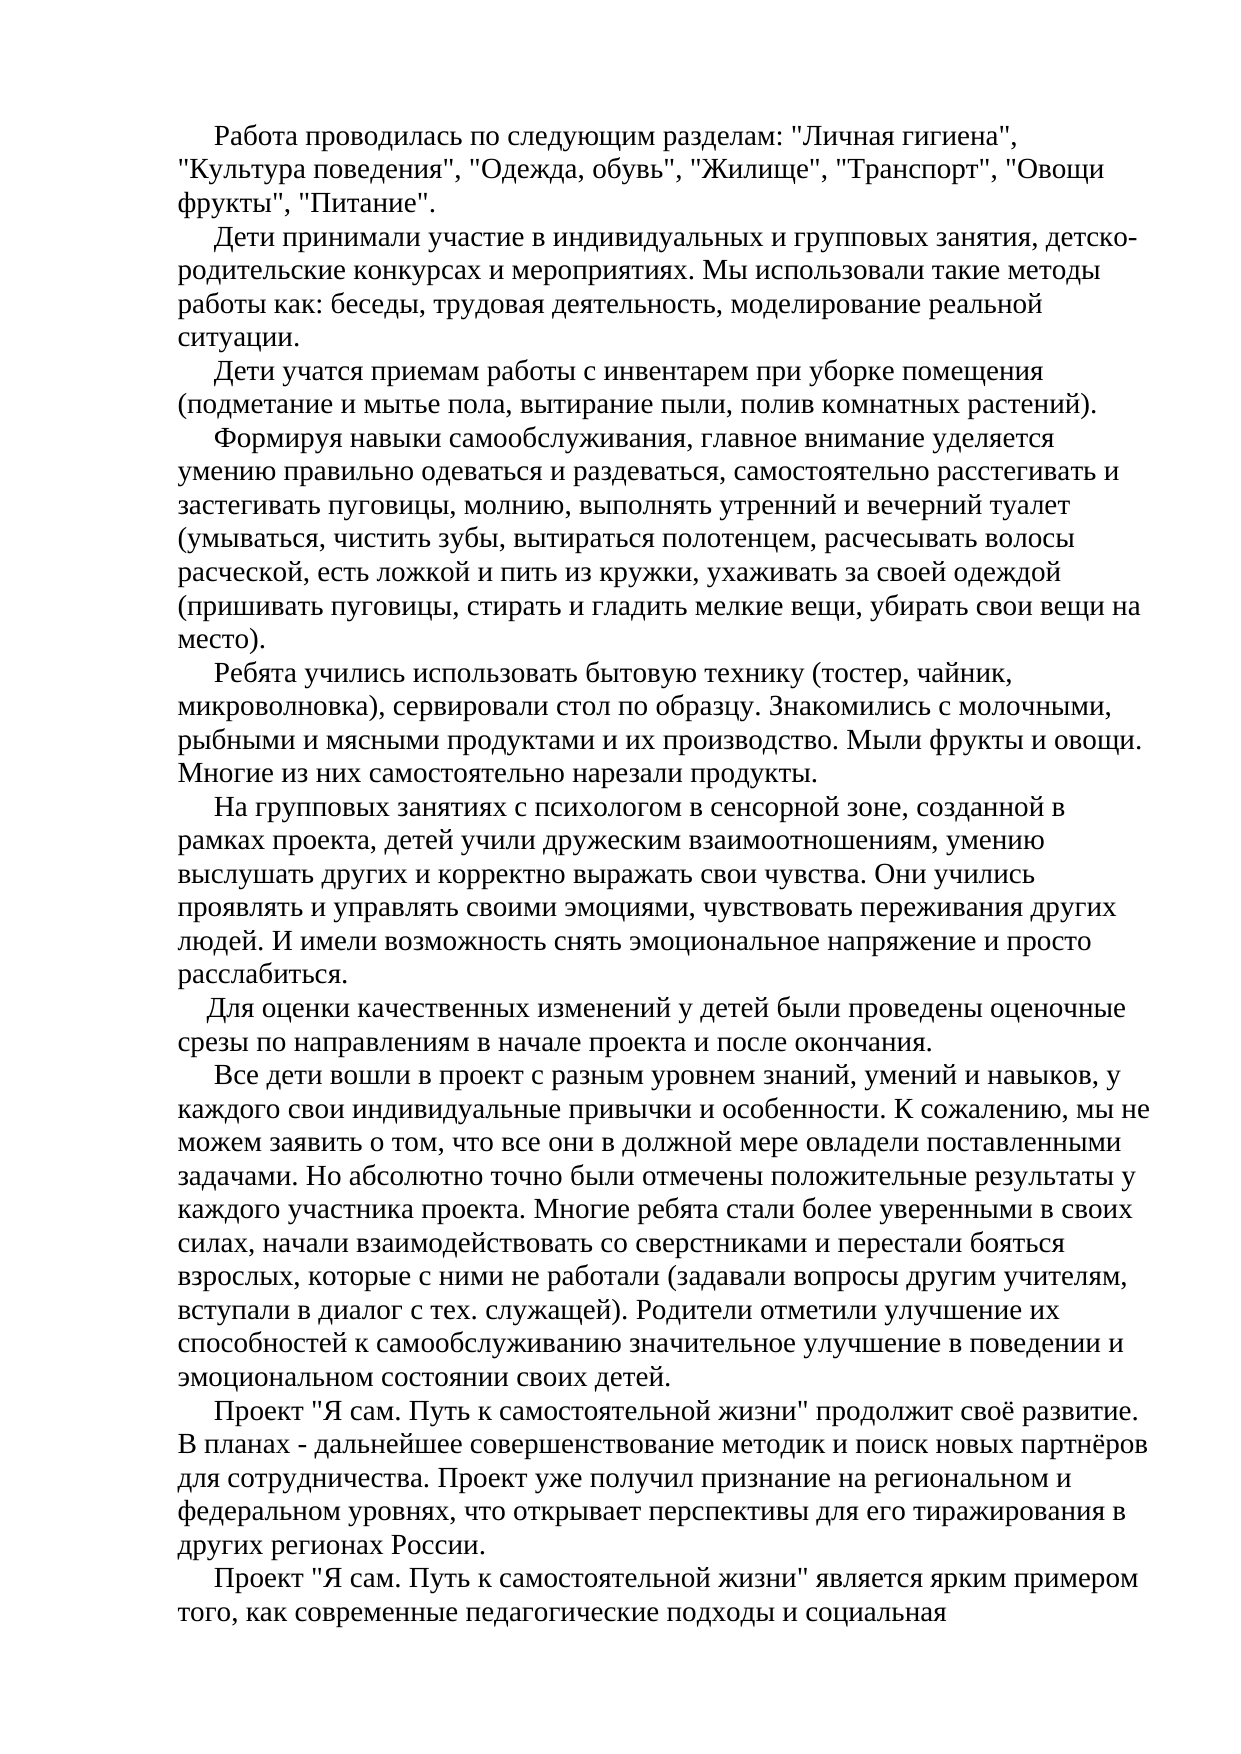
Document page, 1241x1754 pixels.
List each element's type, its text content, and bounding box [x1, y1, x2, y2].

text Для оценки качественных изменений у детей были проведены оценочные срезы по направлениям в начале проекта и после окончания. [177, 990, 1152, 1057]
text Все дети вошли в проект с разным уровнем знаний, умений и навыков, у каждого свои индивидуальные привычки и особенности. К сожалению, мы не можем заявить о том, что все они в должной мере овладели поставленными задачами. Но абсолютно точно были отмечены положительные результаты у каждого участника проекта. Многие ребята стали более уверенными в своих силах, начали взаимодействовать со сверстниками и перестали бояться взрослых, которые с ними не работали (задавали вопросы другим учителям, вступали в диалог с тех. служащей). Родители отметили улучшение их способностей к самообслуживанию значительное улучшение в поведении и эмоциональном состоянии своих детей. [177, 1057, 1152, 1393]
text Дети учатся приемам работы с инвентарем при уборке помещения (подметание и мытье пола, вытирание пыли, полив комнатных растений). [177, 353, 1152, 420]
text Ребята учились использовать бытовую технику (тостер, чайник, микроволновка), сервировали стол по образцу. Знакомились с молочными, рыбными и мясными продуктами и их производство. Мыли фрукты и овощи. Многие из них самостоятельно нарезали продукты. [177, 655, 1152, 789]
text Дети принимали участие в индивидуальных и групповых занятия, детско-родительские конкурсах и мероприятиях. Мы использовали такие методы работы как: беседы, трудовая деятельность, моделирование реальной ситуации. [177, 219, 1152, 353]
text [177, 1560, 1152, 1627]
text Работа проводилась по следующим разделам: "Личная гигиена", "Культура поведения", "Одежда, обувь", "Жилище", "Транспорт", "Овощи фрукты", "Питание". [177, 118, 1152, 219]
text На групповых занятиях с психологом в сенсорной зоне, созданной в рамках проекта, детей учили дружеским взаимоотношениям, умению выслушать других и корректно выражать свои чувства. Они учились проявлять и управлять своими эмоциями, чувствовать переживания других людей. И имели возможность снять эмоциональное напряжение и просто расслабиться. [177, 789, 1152, 990]
text Проект "Я сам. Путь к самостоятельной жизни" продолжит своё развитие. В планах - дальнейшее совершенствование методик и поиск новых партнёров для сотрудничества. Проект уже получил признание на региональном и федеральном уровнях, что открывает перспективы для его тиражирования в других регионах России. [177, 1393, 1152, 1560]
text Формируя навыки самообслуживания, главное внимание уделяется умению правильно одеваться и раздеваться, самостоятельно расстегивать и застегивать пуговицы, молнию, выполнять утренний и вечерний туалет (умываться, чистить зубы, вытираться полотенцем, расчесывать волосы расческой, есть ложкой и пить из кружки, ухаживать за своей одеждой (пришивать пуговицы, стирать и гладить мелкие вещи, убирать свои вещи на место). [177, 420, 1152, 655]
